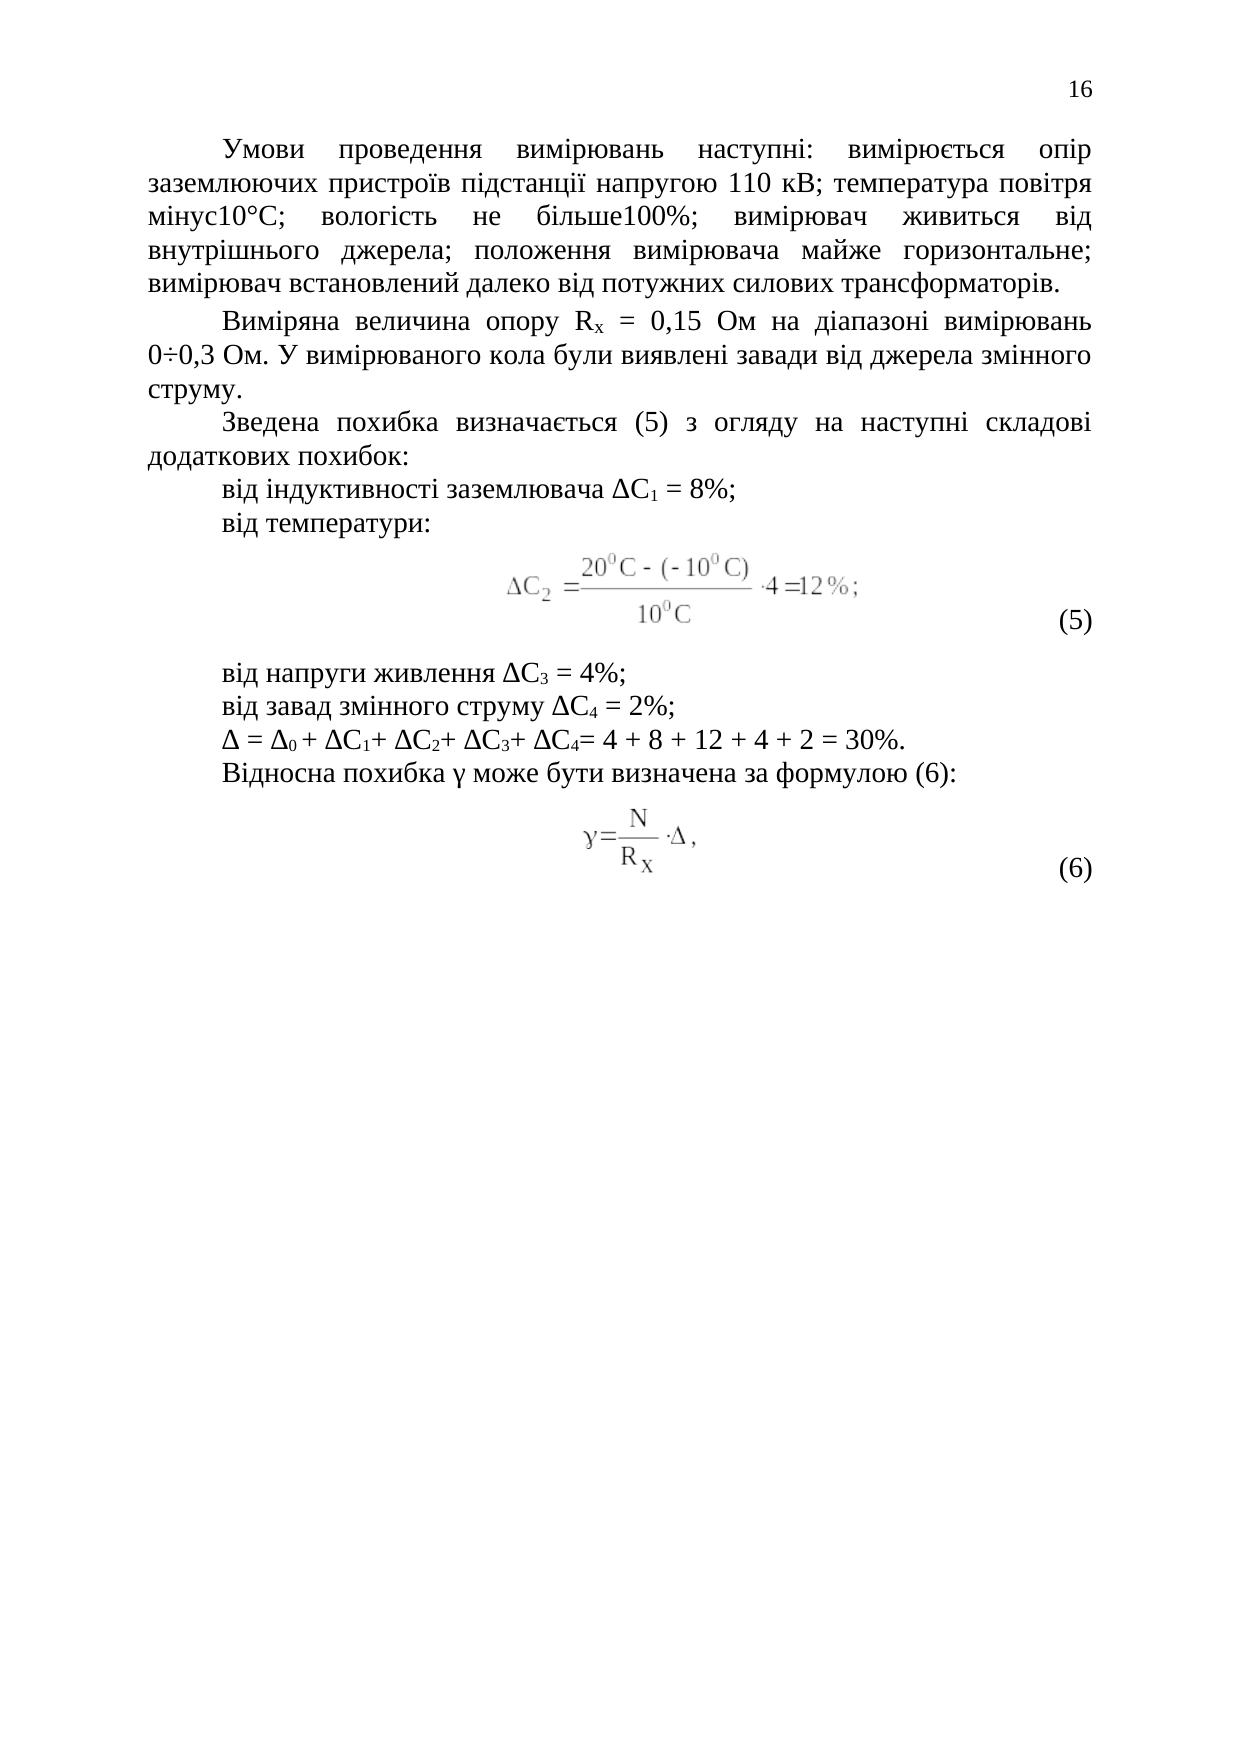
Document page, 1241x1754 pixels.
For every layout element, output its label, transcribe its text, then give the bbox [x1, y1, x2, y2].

text (5) [148, 539, 1092, 636]
text від завад змінного струму ∆С4 = 2%; [148, 688, 1092, 722]
text Умови проведення вимірювань наступні: вимірюється опір заземлюючих пристроїв підстанції напругою 110 кВ; температура повітря мінус10°С; вологість не більше100%; вимірювач живиться від внутрішнього джерела; положення вимірювача майже горизонтальне; вимірювач встановлений далеко від потужних силових трансформаторів. [148, 131, 1092, 299]
text від температури: [148, 505, 1092, 539]
text Відносна похибка γ може бути визначена за формулою (6): [148, 755, 1092, 789]
text ∆ = ∆0 + ∆С1+ ∆С2+ ∆С3+ ∆С4= 4 + 8 + 12 + 4 + 2 = 30%. [148, 722, 1092, 755]
text (6) [148, 801, 1092, 884]
text від напруги живлення ∆С3 = 4%; [148, 655, 1092, 688]
text від індуктивності заземлювача ΔС1 = 8%; [148, 472, 1092, 505]
text Зведена похибка визначається (5) з огляду на наступні складові додаткових похибок: [148, 404, 1092, 472]
text Виміряна величина опору Rx = 0,15 Ом на діапазоні вимірювань 0÷0,3 Ом. У вимірюваного кола були виявлені завади від джерела змінного струму. [148, 299, 1092, 404]
